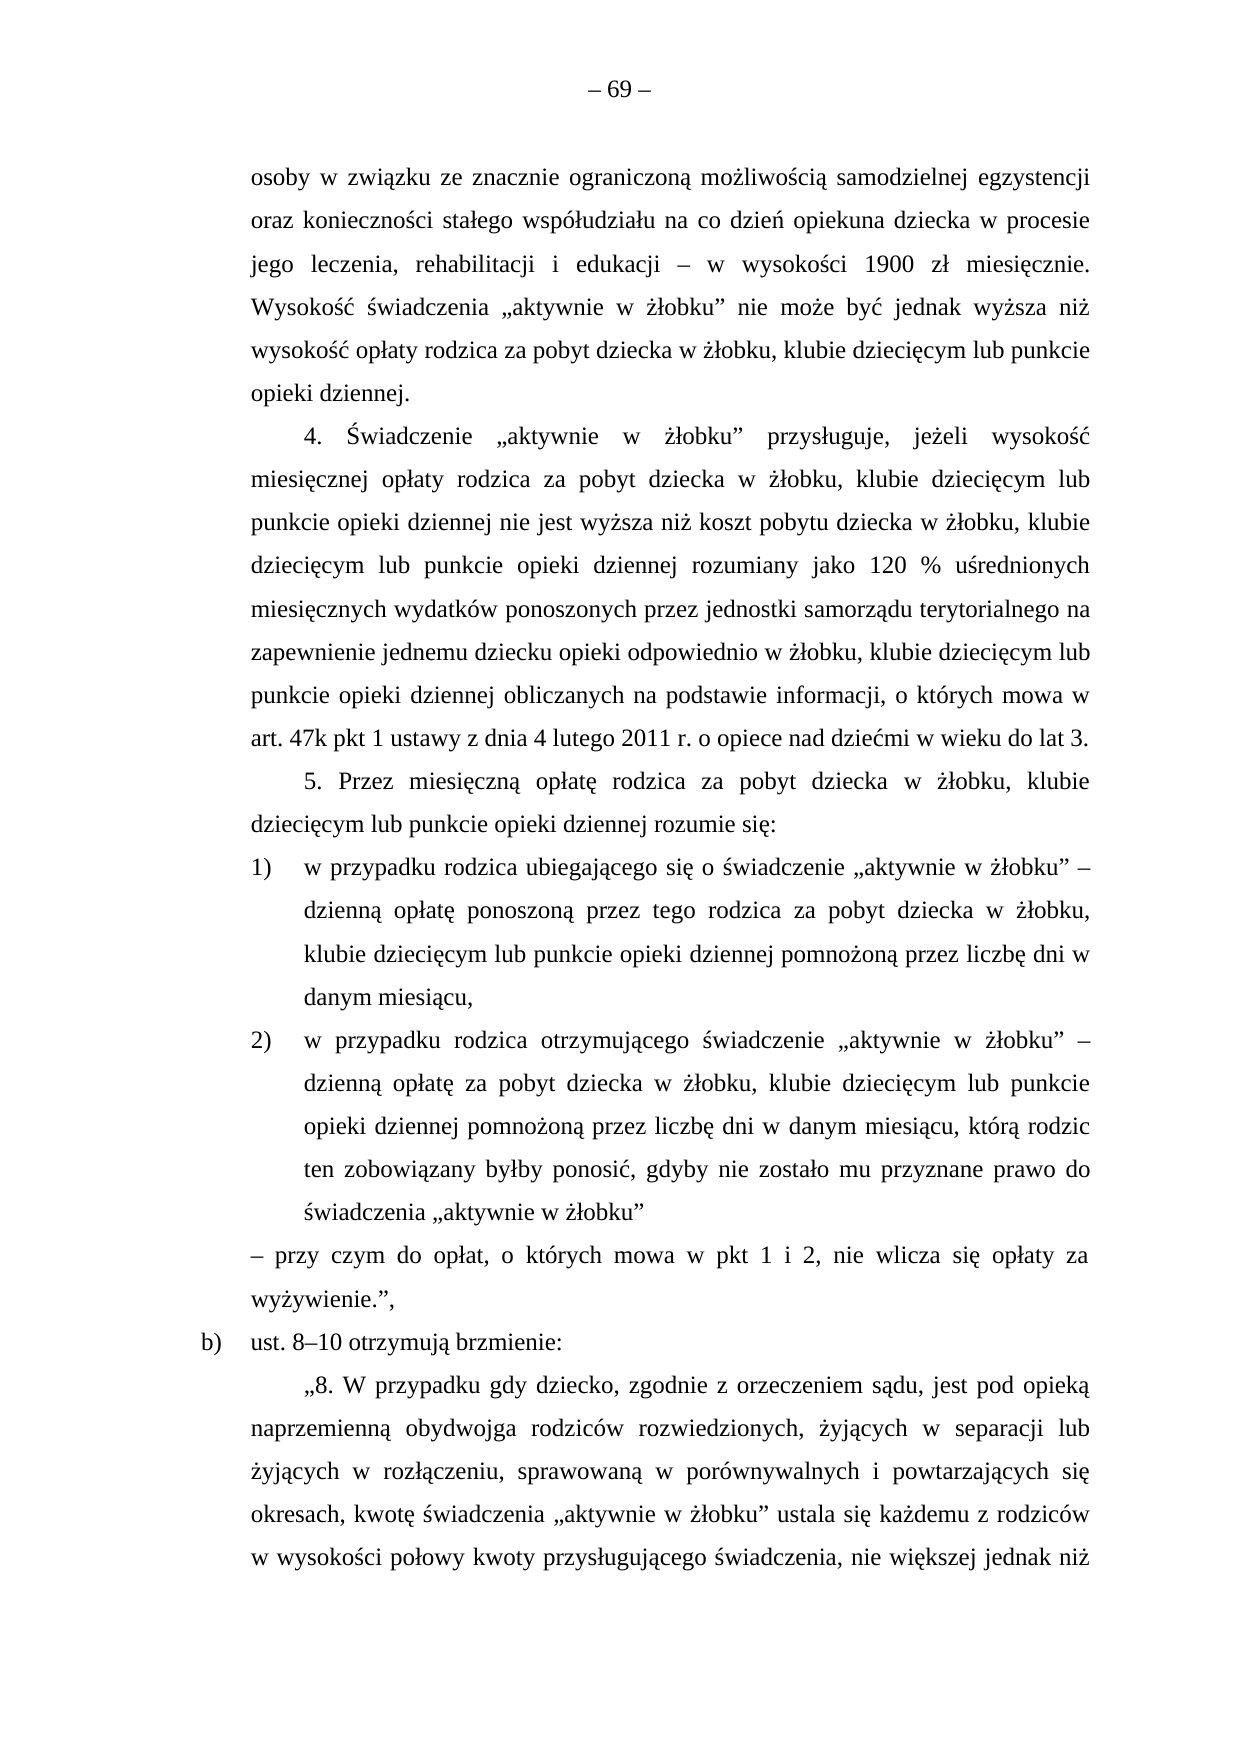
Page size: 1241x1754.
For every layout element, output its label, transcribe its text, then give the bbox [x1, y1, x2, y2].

text – przy czym do opłat, o których mowa w pkt 1 i 2, nie wlicza się opłaty za wyżywienie.”, [251, 1241, 1091, 1312]
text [251, 162, 1091, 407]
text 1) w przypadku rodzica ubiegającego się o świadczenie „aktywnie w żłobku” – dzienną opłatę ponoszoną przez tego rodzica za pobyt dziecka w żłobku, klubie dziecięcym lub punkcie opieki dziennej pomnożoną przez liczbę dni w danym miesiącu, [251, 852, 1091, 1011]
text 2) w przypadku rodzica otrzymującego świadczenie „aktywnie w żłobku” – dzienną opłatę za pobyt dziecka w żłobku, klubie dziecięcym lub punkcie opieki dziennej pomnożoną przez liczbę dni w danym miesiącu, którą rodzic ten zobowiązany byłby ponosić, gdyby nie zostało mu przyznane prawo do świadczenia „aktywnie w żłobku” [251, 1025, 1091, 1226]
text 5. Przez miesięczną opłatę rodzica za pobyt dziecka w żłobku, klubie dziecięcym lub punkcie opieki dziennej rozumie się: [251, 766, 1091, 838]
text 4. Świadczenie „aktywnie w żłobku” przysługuje, jeżeli wysokość miesięcznej opłaty rodzica za pobyt dziecka w żłobku, klubie dziecięcym lub punkcie opieki dziennej nie jest wyższa niż koszt pobytu dziecka w żłobku, klubie dziecięcym lub punkcie opieki dziennej rozumiany jako 120 % uśrednionych miesięcznych wydatków ponoszonych przez jednostki samorządu terytorialnego na zapewnienie jednemu dziecku opieki odpowiednio w żłobku, klubie dziecięcym lub punkcie opieki dziennej obliczanych na podstawie informacji, o których mowa w art. 47k pkt 1 ustawy z dnia 4 lutego 2011 r. o opiece nad dziećmi w wieku do lat 3. [251, 421, 1091, 752]
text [251, 1370, 1091, 1571]
text b) ust. 8–10 otrzymują brzmienie: [201, 1327, 1091, 1356]
